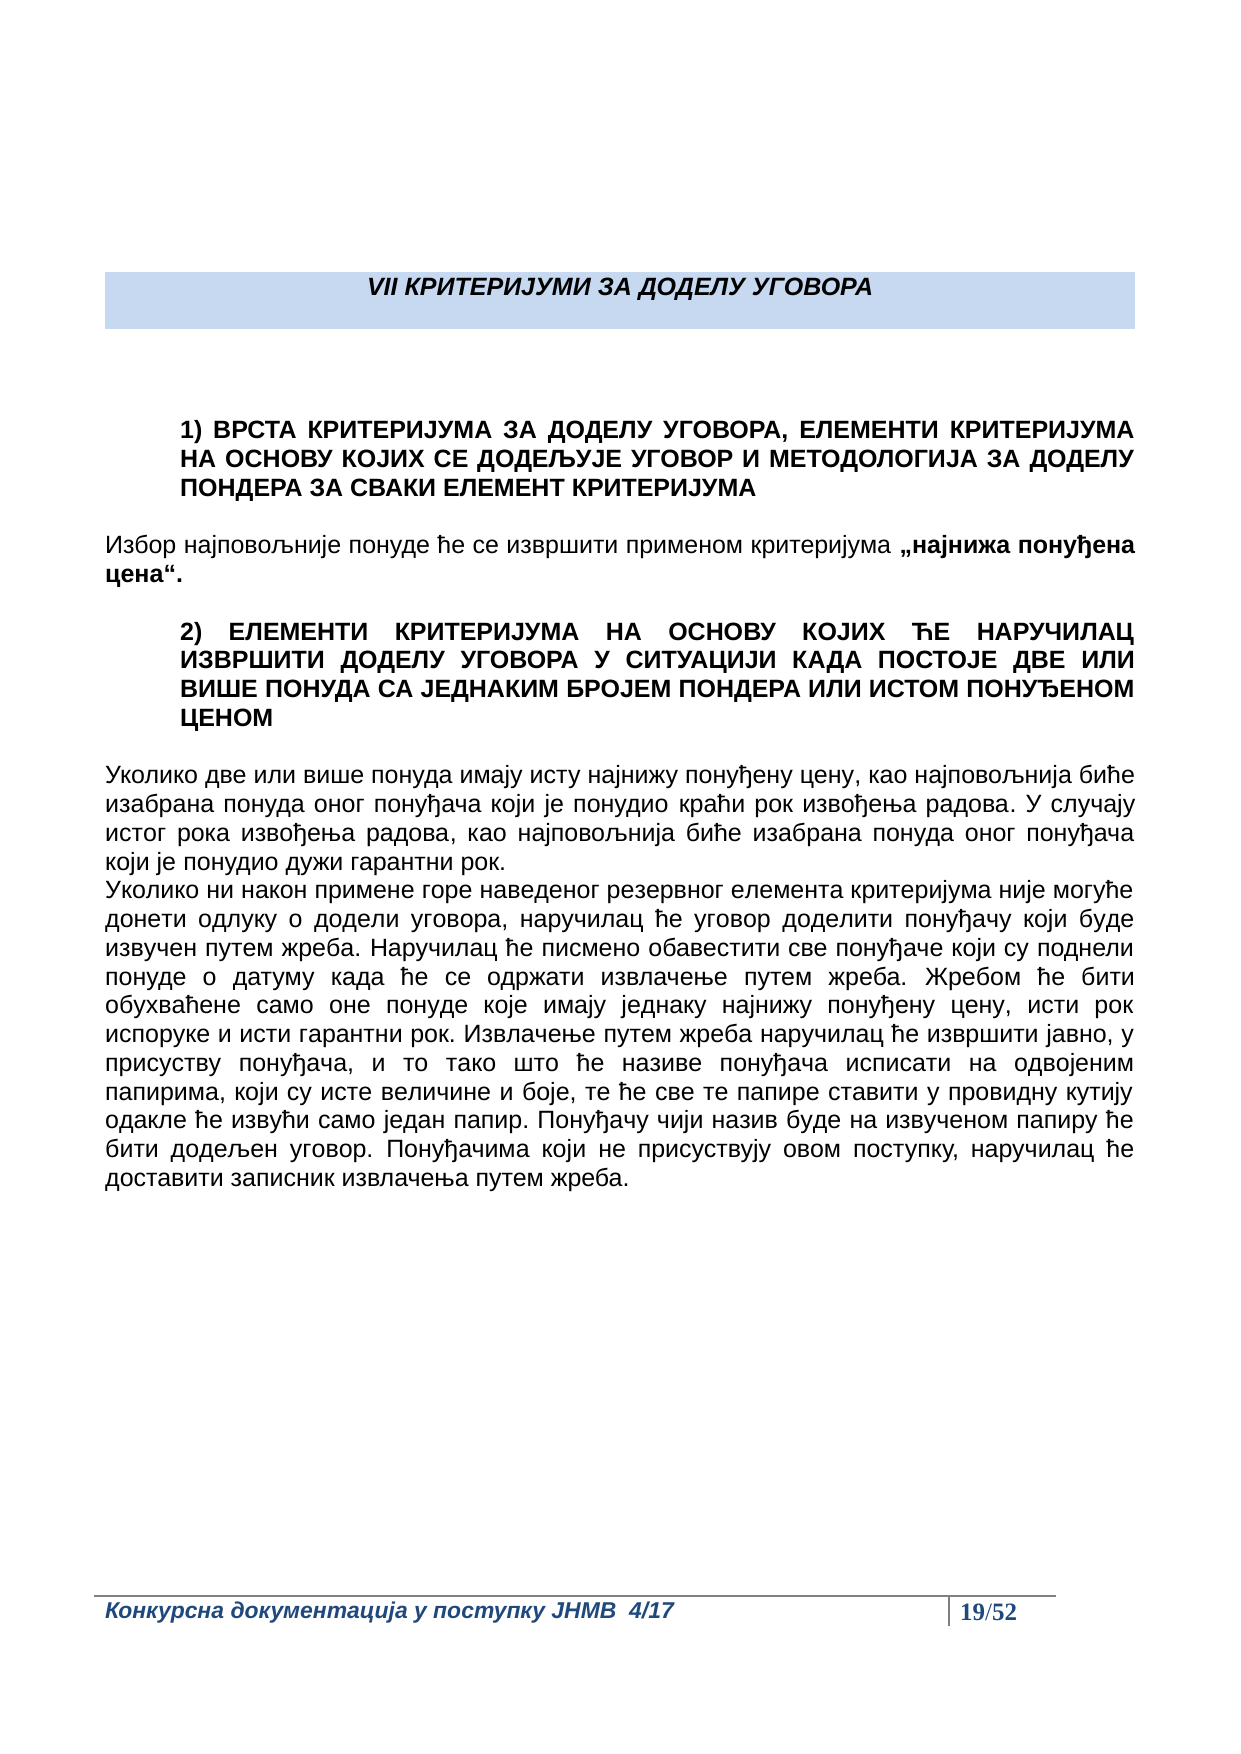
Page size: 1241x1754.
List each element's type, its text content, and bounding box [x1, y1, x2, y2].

text 1) ВРСТА КРИТЕРИЈУМА ЗА ДОДЕЛУ УГОВОРА, ЕЛЕМЕНТИ КРИТЕРИЈУМА НА ОСНОВУ КОЈИХ СЕ ДОДЕЉУЈЕ УГОВОР И МЕТОДОЛОГИЈА ЗА ДОДЕЛУ ПОНДЕРА ЗА СВАКИ ЕЛЕМЕНТ КРИТЕРИЈУМА [180, 416, 1135, 502]
text Уколико две или више понуда имају исту најнижу понуђену цену, као најповољнија биће изабрана понуда оног понуђача који је понудио краћи рок извођења радова. У случају истог рока извођења радова, као најповољнија биће изабрана понуда оног понуђача који је понудио дужи гарантни рок. [105, 761, 1135, 876]
text VII КРИТЕРИЈУМИ ЗА ДОДЕЛУ УГОВОРА [105, 272, 1135, 301]
text Уколико ни након примене горе наведеног резервног елемента критеријума није могуће донети одлуку о додели уговора, наручилац ће уговор доделити понуђачу који буде извучен путем жреба. Наручилац ће писмено обавестити све понуђаче који су поднели понуде о датуму када ће се одржати извлачење путем жреба. Жребом ће бити обухваћене само оне понуде које имају једнаку најнижу понуђену цену, исти рок испоруке и исти гарантни рок. Извлачење путем жреба наручилац ће извршити јавно, у присуству понуђача, и то тако што ће називе понуђача исписати на одвојеним папирима, који су исте величине и боје, те ће све те папире ставити у провидну кутију одакле ће извући само један папир. Понуђачу чији назив буде на извученом папиру ће бити додељен уговор. Понуђачима који не присуствују овом поступку, наручилац ће доставити записник извлачења путем жреба. [105, 876, 1135, 1192]
text 2) ЕЛЕМЕНТИ КРИТЕРИЈУМА НА ОСНОВУ КОЈИХ ЋЕ НАРУЧИЛАЦ ИЗВРШИТИ ДОДЕЛУ УГОВОРА У СИТУАЦИЈИ КАДА ПОСТОЈЕ ДВЕ ИЛИ ВИШЕ ПОНУДА СА ЈЕДНАКИМ БРОЈЕМ ПОНДЕРА ИЛИ ИСТОМ ПОНУЂЕНОМ ЦЕНОМ [180, 617, 1135, 732]
text Избор најповољније понуде ће се извршити применом критеријума „најнижа понуђена цена“. [105, 531, 1135, 588]
